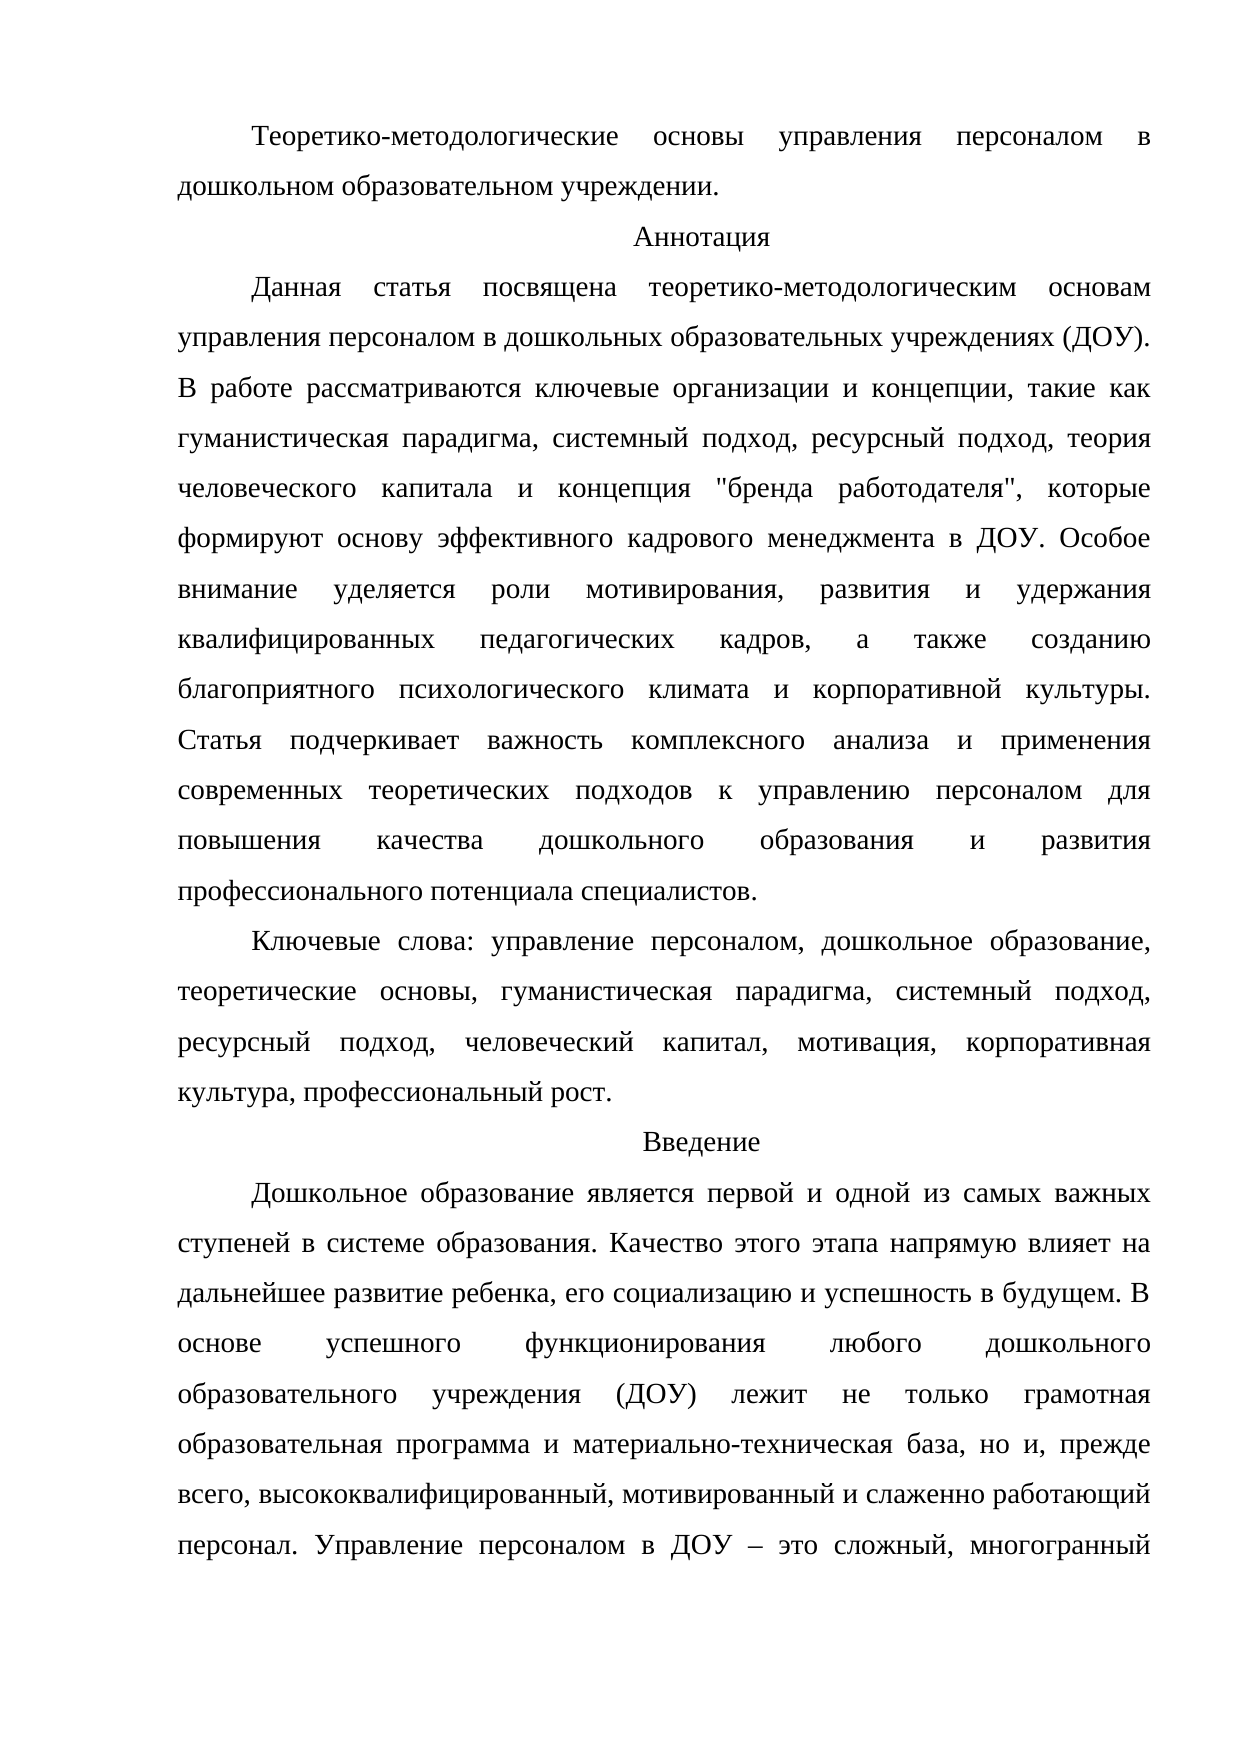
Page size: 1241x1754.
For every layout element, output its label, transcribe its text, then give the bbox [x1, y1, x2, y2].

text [177, 1175, 1152, 1560]
text Аннотация [177, 219, 1152, 252]
text Теоретико-методологические основы управления персоналом в дошкольном образовательном учреждении. [177, 118, 1152, 202]
text Ключевые слова: управление персоналом, дошкольное образование, теоретические основы, гуманистическая парадигма, системный подход, ресурсный подход, человеческий капитал, мотивация, корпоративная культура, профессиональный рост. [177, 923, 1152, 1108]
text Данная статья посвящена теоретико-методологическим основам управления персоналом в дошкольных образовательных учреждениях (ДОУ). В работе рассматриваются ключевые организации и концепции, такие как гуманистическая парадигма, системный подход, ресурсный подход, теория человеческого капитала и концепция "бренда работодателя", которые формируют основу эффективного кадрового менеджмента в ДОУ. Особое внимание уделяется роли мотивирования, развития и удержания квалифицированных педагогических кадров, а также созданию благоприятного психологического климата и корпоративной культуры. Статья подчеркивает важность комплексного анализа и применения современных теоретических подходов к управлению персоналом для повышения качества дошкольного образования и развития профессионального потенциала специалистов. [177, 269, 1152, 906]
text Введение [177, 1124, 1152, 1158]
